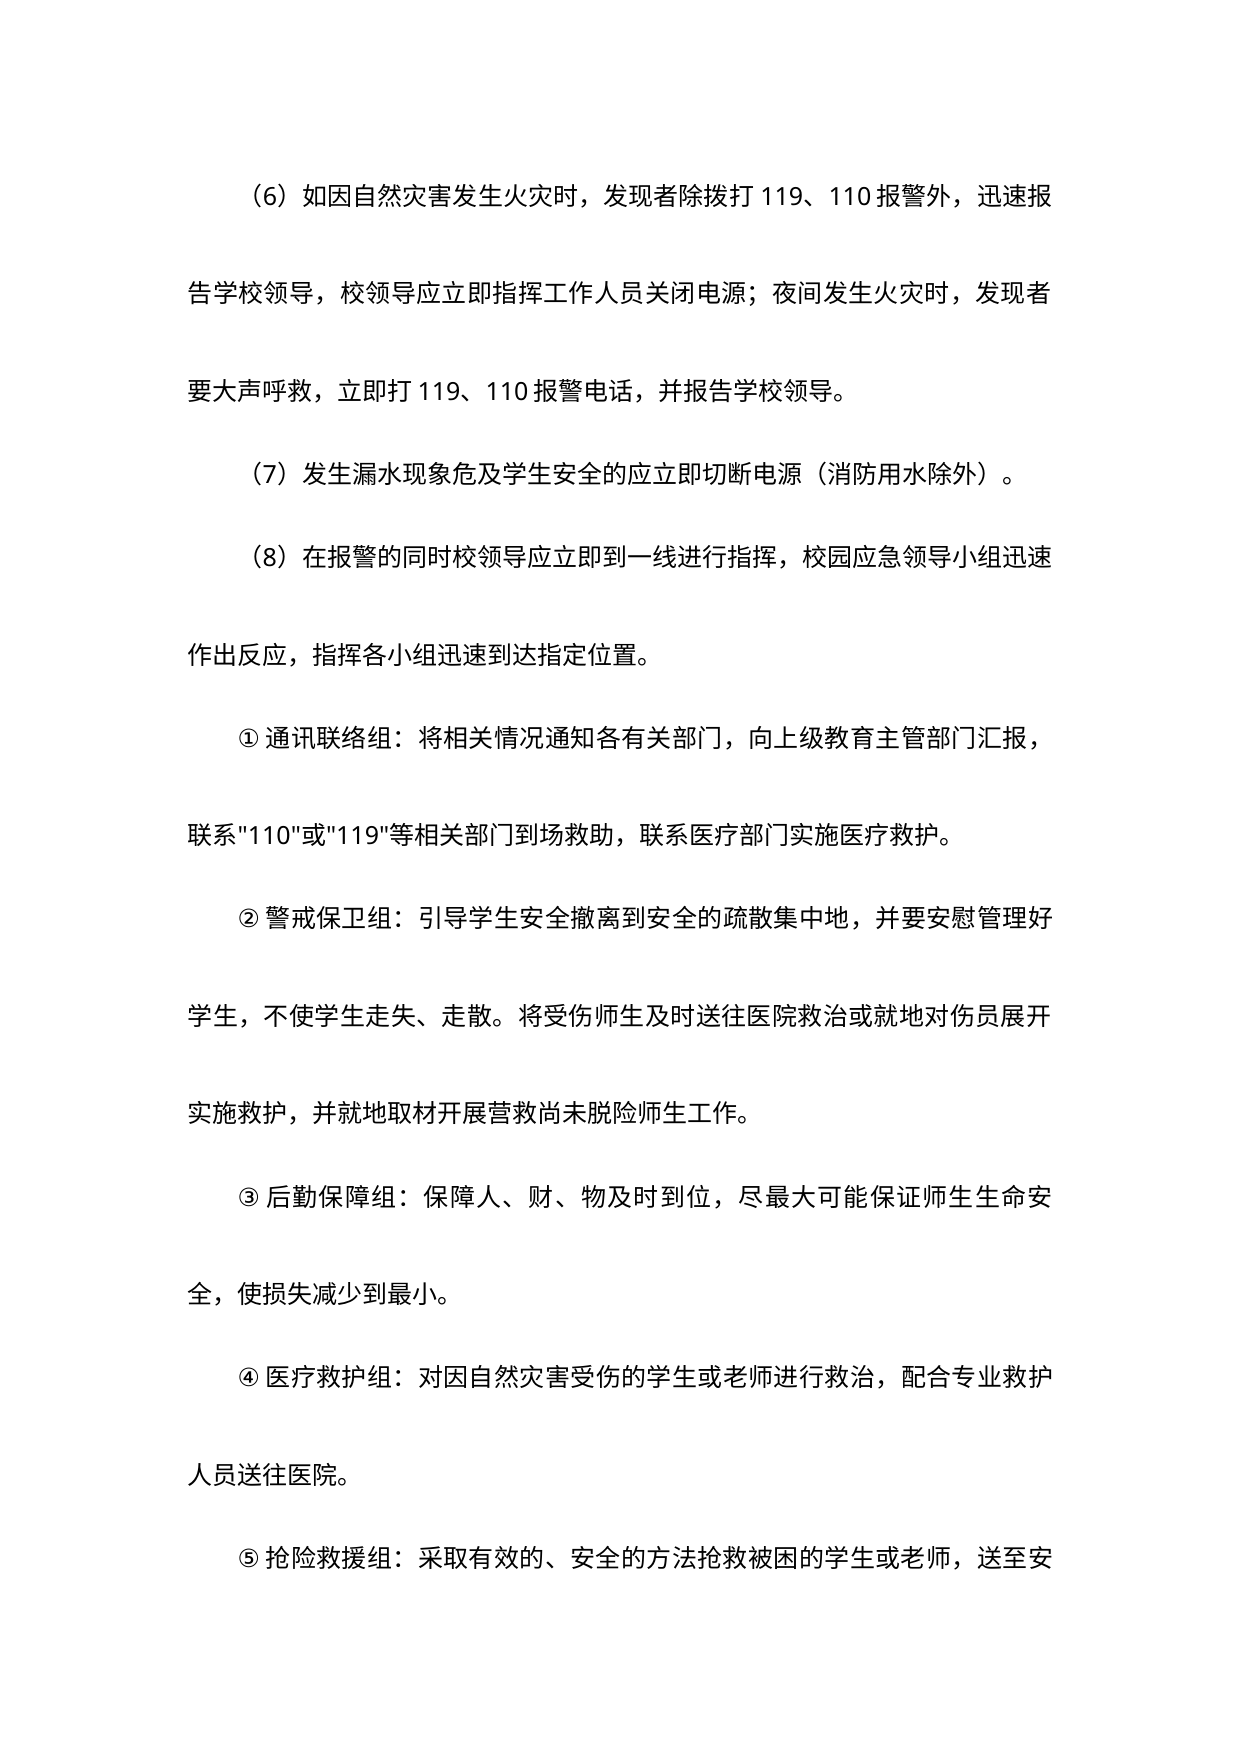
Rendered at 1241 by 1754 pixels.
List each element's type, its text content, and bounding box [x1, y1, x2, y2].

text ④医疗救护组：对因自然灾害受伤的学生或老师进行救治，配合专业救护人员送往医院。 [187, 1343, 1053, 1506]
text （8）在报警的同时校领导应立即到一线进行指挥，校园应急领导小组迅速作出反应，指挥各小组迅速到达指定位置。 [187, 523, 1053, 686]
text （6）如因自然灾害发生火灾时，发现者除拨打119、110报警外，迅速报告学校领导，校领导应立即指挥工作人员关闭电源；夜间发生火灾时，发现者要大声呼救，立即打119、110报警电话，并报告学校领导。 [187, 162, 1053, 422]
text （7）发生漏水现象危及学生安全的应立即切断电源（消防用水除外）。 [187, 440, 1053, 505]
text ③后勤保障组：保障人、财、物及时到位，尽最大可能保证师生生命安全，使损失减少到最小。 [187, 1163, 1053, 1325]
text ①通讯联络组：将相关情况通知各有关部门，向上级教育主管部门汇报，联系"110"或"119"等相关部门到场救助，联系医疗部门实施医疗救护。 [187, 704, 1053, 866]
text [187, 1524, 1053, 1589]
text ②警戒保卫组：引导学生安全撤离到安全的疏散集中地，并要安慰管理好学生，不使学生走失、走散。将受伤师生及时送往医院救治或就地对伤员展开实施救护，并就地取材开展营救尚未脱险师生工作。 [187, 884, 1053, 1144]
